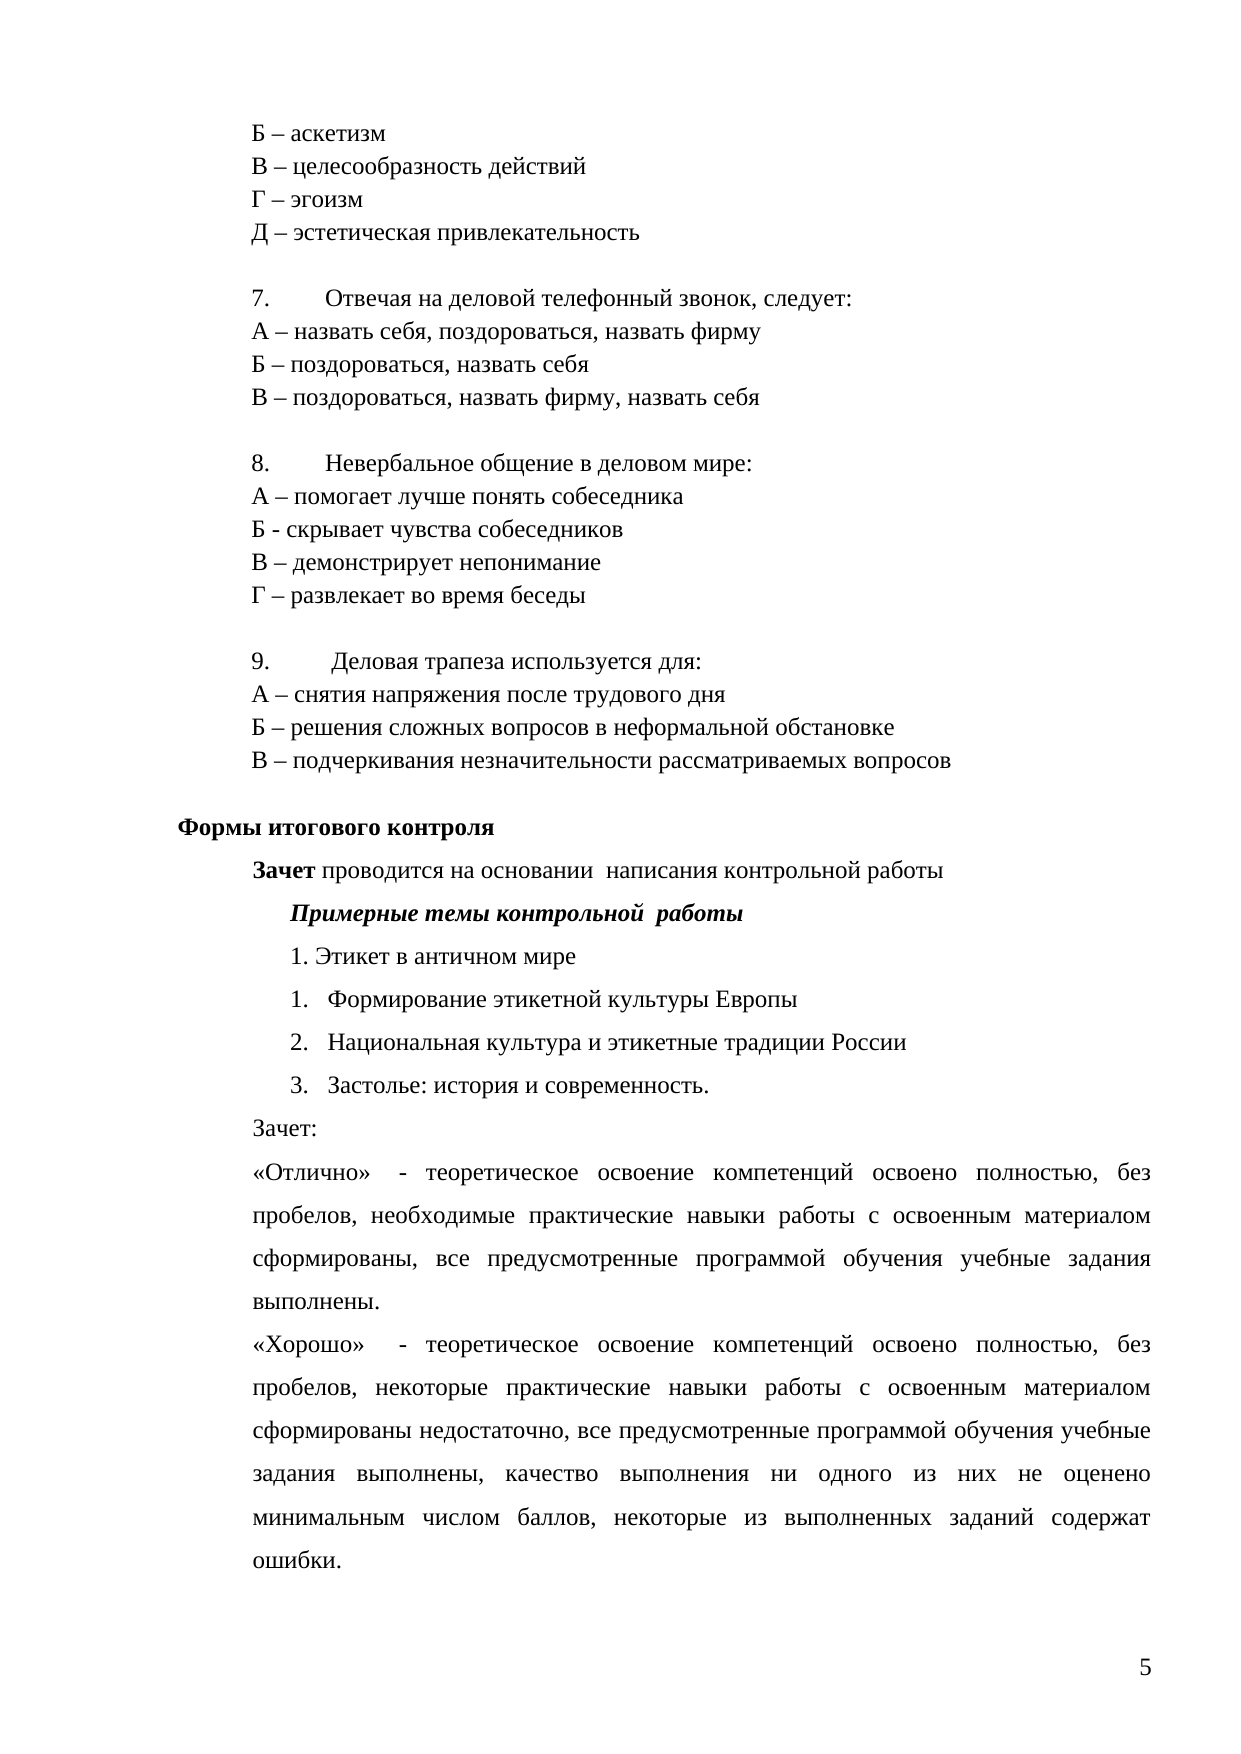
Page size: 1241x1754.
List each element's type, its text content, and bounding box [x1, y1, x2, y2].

text В – целесообразность действий [177, 151, 1152, 180]
text 7. Отвечая на деловой телефонный звонок, следует: [177, 283, 1152, 312]
text В – демонстрирует непонимание [177, 547, 1152, 576]
text В – поздороваться, назвать фирму, назвать себя [177, 382, 1152, 411]
text В – подчеркивания незначительности рассматриваемых вопросов [177, 746, 1152, 774]
text А – помогает лучше понять собеседника [177, 481, 1152, 510]
text Г – эгоизм [177, 184, 1152, 213]
text Б - скрывает чувства собеседников [177, 514, 1152, 543]
text А – снятия напряжения после трудового дня [177, 679, 1152, 708]
text Зачет: [252, 1113, 1152, 1142]
text Б – аскетизм [177, 118, 1152, 147]
text 1. Этикет в античном мире [290, 941, 1152, 970]
text Формы итогового контроля [177, 812, 1152, 840]
text Зачет проводится на основании написания контрольной работы [252, 855, 1152, 883]
text Б – поздороваться, назвать себя [177, 349, 1152, 378]
text Г – развлекает во время беседы [177, 580, 1152, 609]
text «Хорошо» - теоретическое освоение компетенций освоено полностью, без пробелов, некоторые практические навыки работы с освоенным материалом сформированы недостаточно, все предусмотренные программой обучения учебные задания выполнены, качество выполнения ни одного из них не оценено минимальным числом баллов, некоторые из выполненных заданий содержат ошибки. [252, 1329, 1152, 1573]
text Б – решения сложных вопросов в неформальной обстановке [177, 712, 1152, 741]
list Формирование этикетной культуры Европы [290, 984, 1152, 1013]
text 8. Невербальное общение в деловом мире: [177, 448, 1152, 477]
text Примерные темы контрольной работы [290, 898, 1152, 927]
text А – назвать себя, поздороваться, назвать фирму [177, 316, 1152, 345]
list Застолье: история и современность. [290, 1070, 1152, 1099]
list Национальная культура и этикетные традиции России [290, 1027, 1152, 1056]
text «Отлично» - теоретическое освоение компетенций освоено полностью, без пробелов, необходимые практические навыки работы с освоенным материалом сформированы, все предусмотренные программой обучения учебные задания выполнены. [252, 1157, 1152, 1315]
text Д – эстетическая привлекательность [177, 217, 1152, 246]
text 9. Деловая трапеза используется для: [177, 646, 1152, 675]
